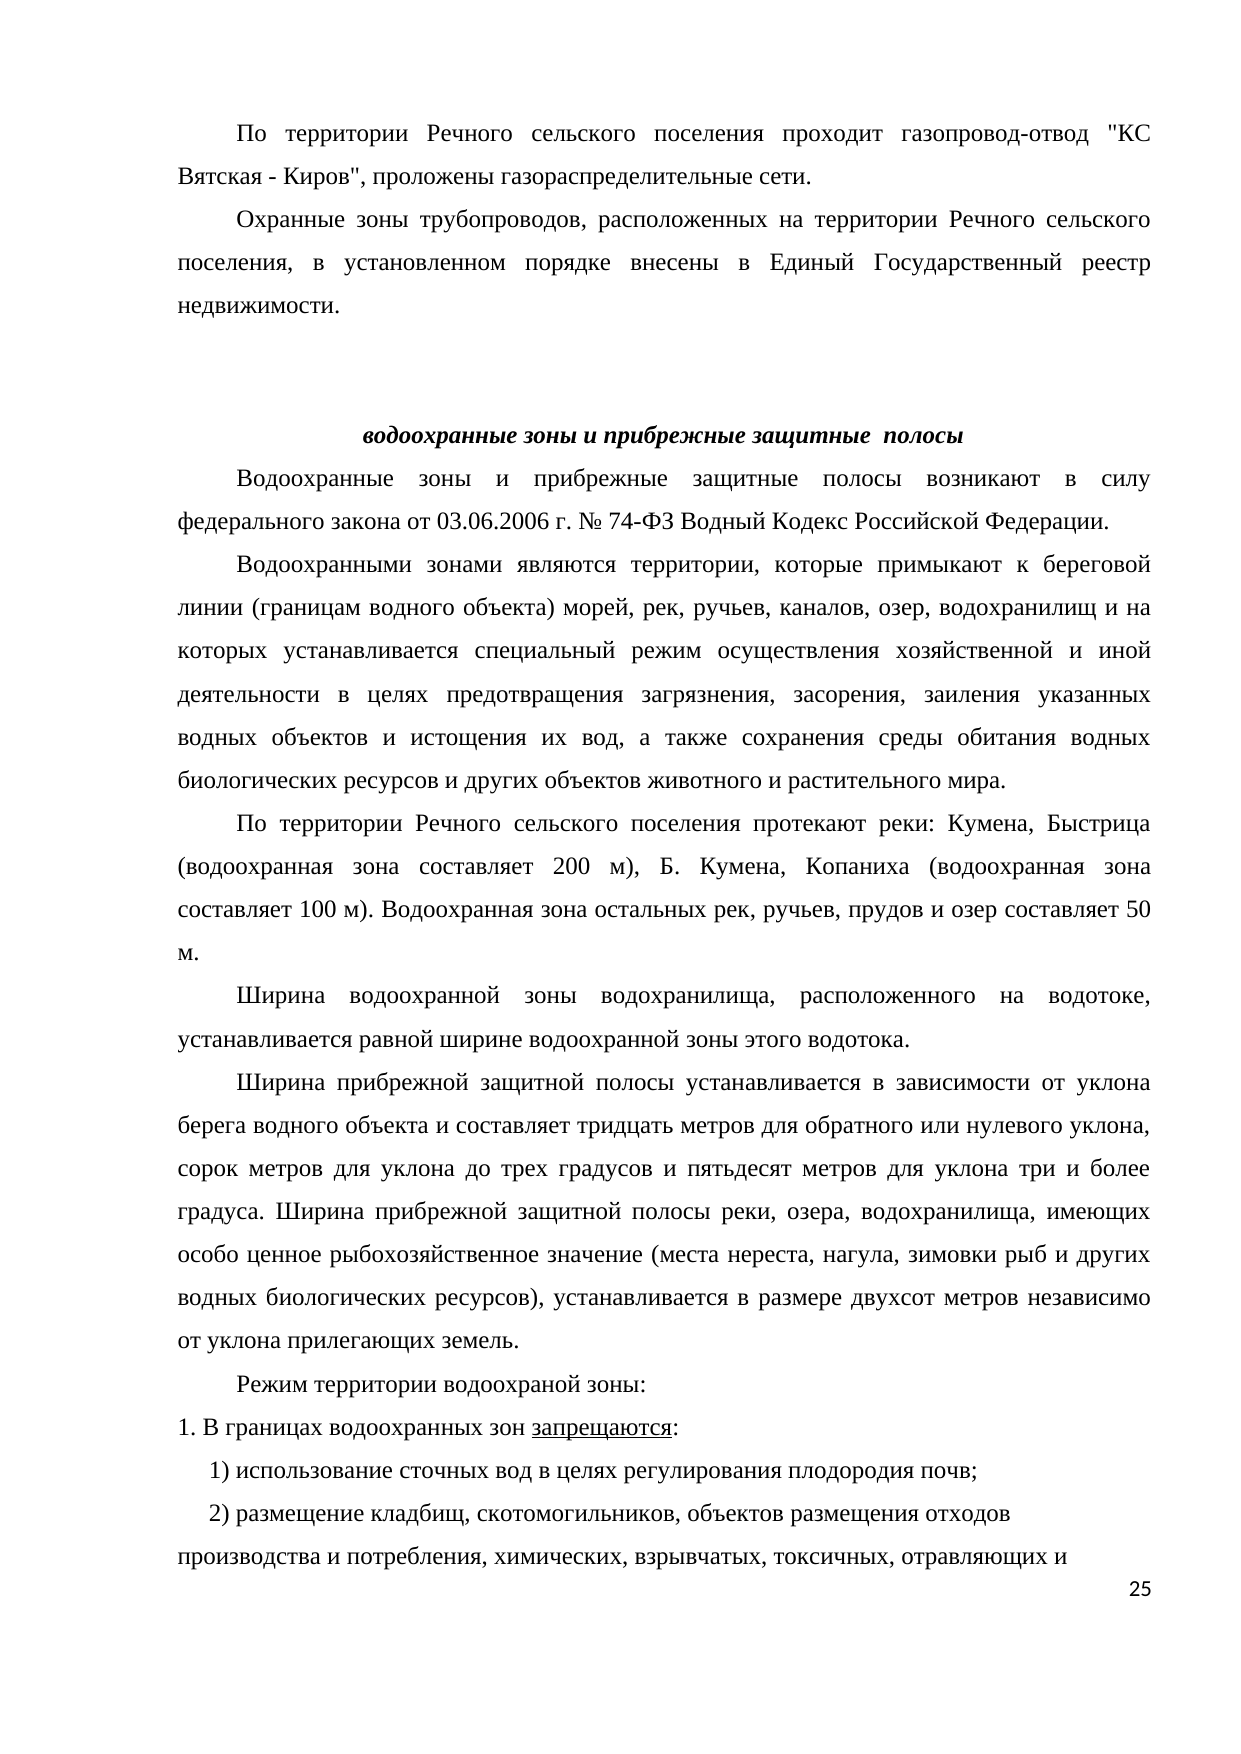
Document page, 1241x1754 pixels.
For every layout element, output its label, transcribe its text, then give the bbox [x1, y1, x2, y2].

text Охранные зоны трубопроводов, расположенных на территории Речного сельского поселения, в установленном порядке внесены в Единый Государственный реестр недвижимости. [177, 204, 1152, 319]
text По территории Речного сельского поселения проходит газопровод-отвод "КС Вятская - Киров", проложены газораспределительные сети. [177, 118, 1152, 190]
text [177, 1412, 1152, 1570]
text По территории Речного сельского поселения протекают реки: Кумена, Быстрица (водоохранная зона составляет ), Б. Кумена, Копаниха (водоохранная зона составляет ). Водоохранная зона остальных рек, ручьев, прудов и озер составляет . [177, 808, 1152, 966]
text Режим территории водоохраной зоны: [177, 1369, 1152, 1397]
text Ширина водоохранной зоны водохранилища, расположенного на водотоке, устанавливается равной ширине водоохранной зоны этого водотока. [177, 981, 1152, 1052]
text Водоохранные зоны и прибрежные защитные полосы возникают в силу федерального закона от 03.06.2006 г. № 74-ФЗ Водный Кодекс Российской Федерации. [177, 463, 1152, 535]
text водоохранные зоны и прибрежные защитные полосы [177, 420, 1152, 449]
text Водоохранными зонами являются территории, которые примыкают к береговой линии (границам водного объекта) морей, рек, ручьев, каналов, озер, водохранилищ и на которых устанавливается специальный режим осуществления хозяйственной и иной деятельности в целях предотвращения загрязнения, засорения, заиления указанных водных объектов и истощения их вод, а также сохранения среды обитания водных биологических ресурсов и других объектов животного и растительного мира. [177, 549, 1152, 794]
text Ширина прибрежной защитной полосы устанавливается в зависимости от уклона берега водного объекта и составляет тридцать метров для обратного или нулевого уклона, сорок метров для уклона до трех градусов и пятьдесят метров для уклона три и более градуса. Ширина прибрежной защитной полосы реки, озера, водохранилища, имеющих особо ценное рыбохозяйственное значение (места нереста, нагула, зимовки рыб и других водных биологических ресурсов), устанавливается в размере двухсот метров независимо от уклона прилегающих земель. [177, 1067, 1152, 1354]
